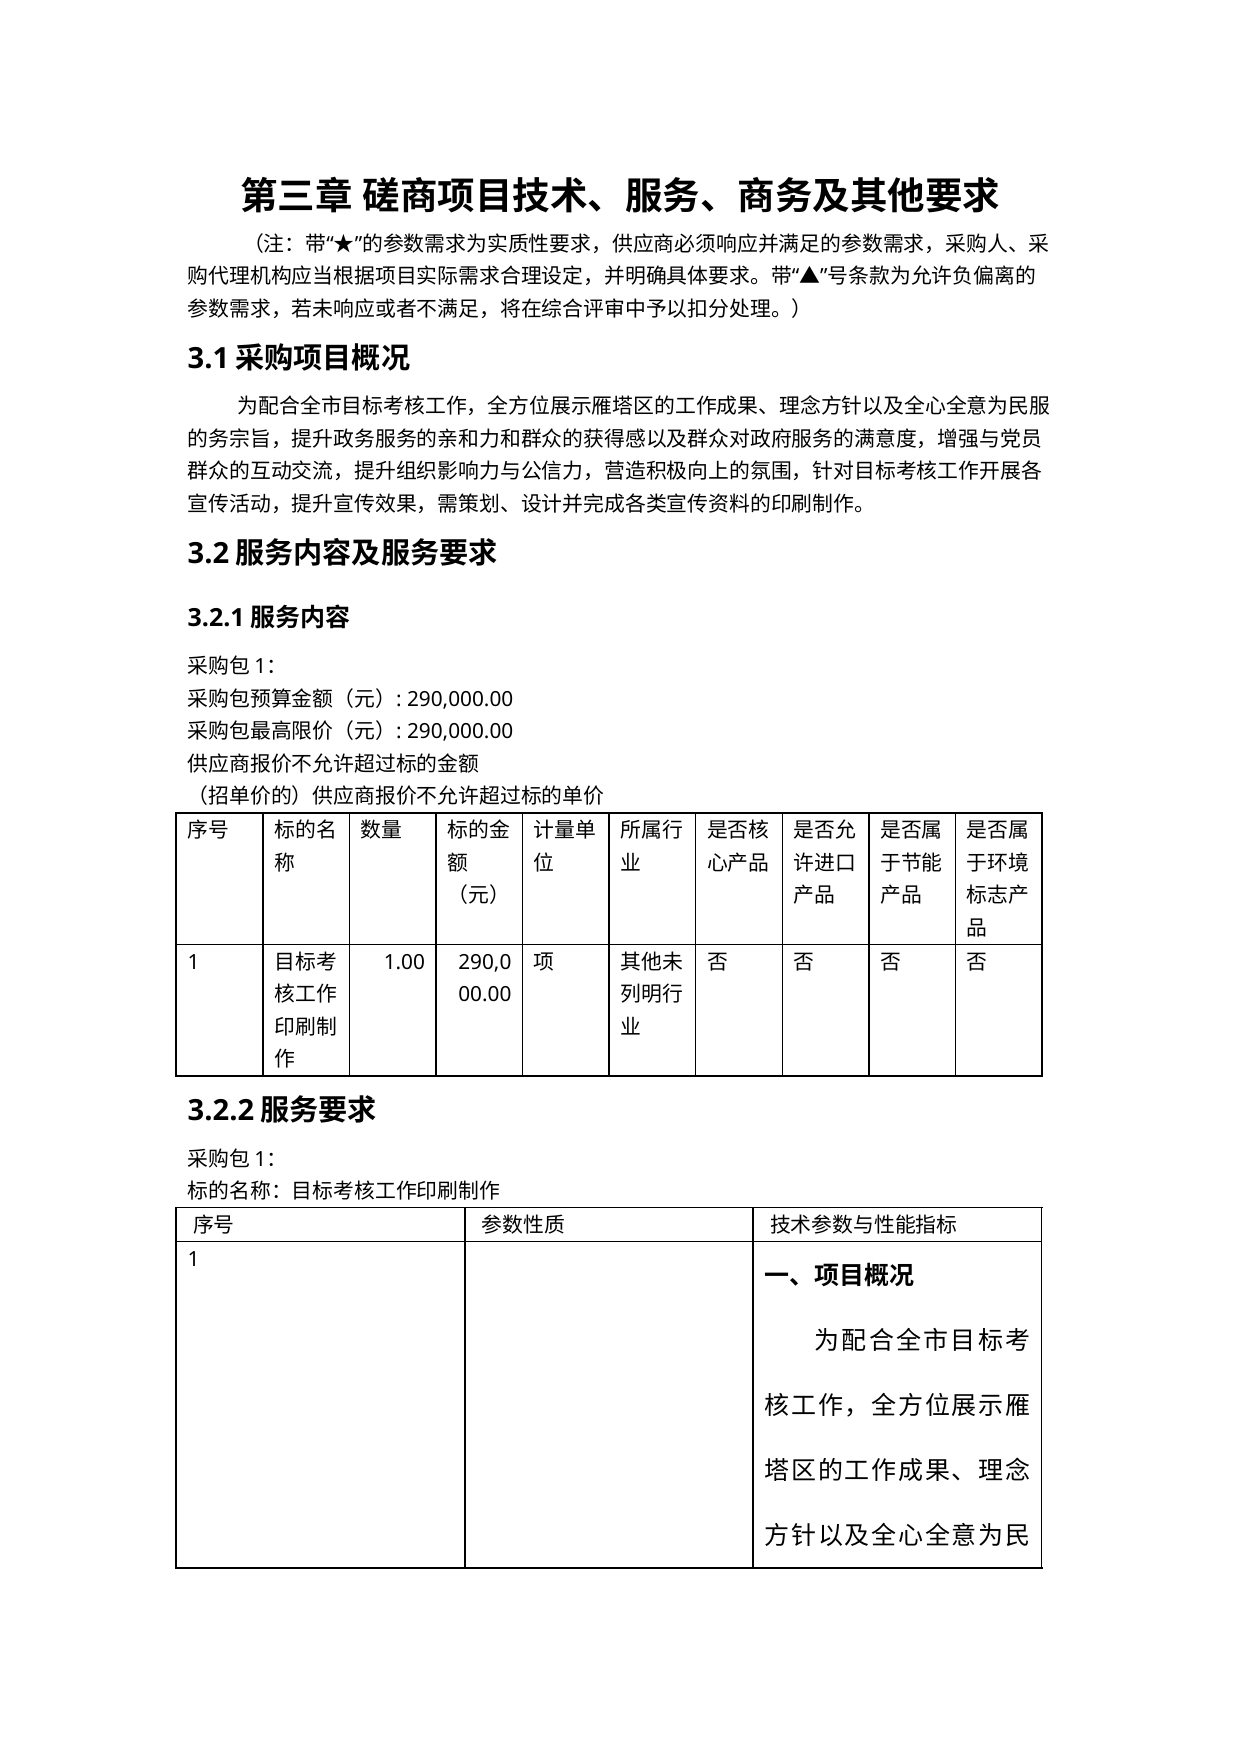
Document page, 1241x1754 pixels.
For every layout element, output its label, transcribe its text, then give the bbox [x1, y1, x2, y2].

table_header 序号 [177, 1208, 464, 1241]
text 第三章 磋商项目技术、服务、商务及其他要求 [187, 162, 1053, 227]
table_cell 290,000.00 [437, 945, 522, 1075]
text 3.2.1服务内容 [187, 584, 1053, 649]
table_header 参数性质 [466, 1208, 752, 1241]
table_header 所属行业 [610, 814, 695, 943]
table_cell 否 [783, 945, 868, 1075]
text 供应商报价不允许超过标的金额 [187, 747, 1053, 779]
table_header 是否属于环境标志产品 [956, 814, 1041, 943]
table_cell 否 [956, 945, 1041, 1075]
text 3.1采购项目概况 [187, 324, 1053, 389]
table_cell 目标考核工作印刷制作 [264, 945, 349, 1075]
table_header 是否核心产品 [696, 814, 782, 943]
table_header 计量单位 [523, 814, 608, 943]
text 采购包最高限价（元）: 290,000.00 [187, 714, 1053, 747]
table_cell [754, 1242, 1041, 1567]
text 采购包预算金额（元）: 290,000.00 [187, 682, 1053, 714]
table_header 技术参数与性能指标 [754, 1208, 1041, 1241]
table_cell 1.00 [350, 945, 435, 1075]
text 采购包1： [187, 1142, 1053, 1174]
text （注：带“★”的参数需求为实质性要求，供应商必须响应并满足的参数需求，采购人、采购代理机构应当根据项目实际需求合理设定，并明确具体要求。带“▲”号条款为允许负偏离的参数需求，若未响应或者不满足，将在综合评审中予以扣分处理。） [187, 227, 1053, 324]
table_cell 否 [870, 945, 955, 1075]
table_cell [466, 1242, 752, 1567]
table_cell 否 [696, 945, 782, 1075]
text 3.2.2服务要求 [187, 1077, 1053, 1142]
text 为配合全市目标考核工作，全方位展示雁塔区的工作成果、理念方针以及全心全意为民服的务宗旨，提升政务服务的亲和力和群众的获得感以及群众对政府服务的满意度，增强与党员群众的互动交流，提升组织影响力与公信力，营造积极向上的氛围，针对目标考核工作开展各宣传活动，提升宣传效果，需策划、设计并完成各类宣传资料的印刷制作。 [187, 389, 1053, 519]
text 标的名称：目标考核工作印刷制作 [187, 1174, 1053, 1207]
table_header 是否允许进口产品 [783, 814, 868, 943]
table_cell 1 [177, 1242, 464, 1567]
text 3.2服务内容及服务要求 [187, 519, 1053, 584]
table_cell 1 [177, 945, 262, 1075]
text 采购包1： [187, 649, 1053, 682]
table_header 序号 [177, 814, 262, 943]
table_cell 项 [523, 945, 608, 1075]
table_header 标的名称 [264, 814, 349, 943]
text （招单价的）供应商报价不允许超过标的单价 [187, 779, 1053, 812]
table_header 是否属于节能产品 [870, 814, 955, 943]
table_header 数量 [350, 814, 435, 943]
table_header 标的金额 （元） [437, 814, 522, 943]
table_cell 其他未列明行业 [610, 945, 695, 1075]
